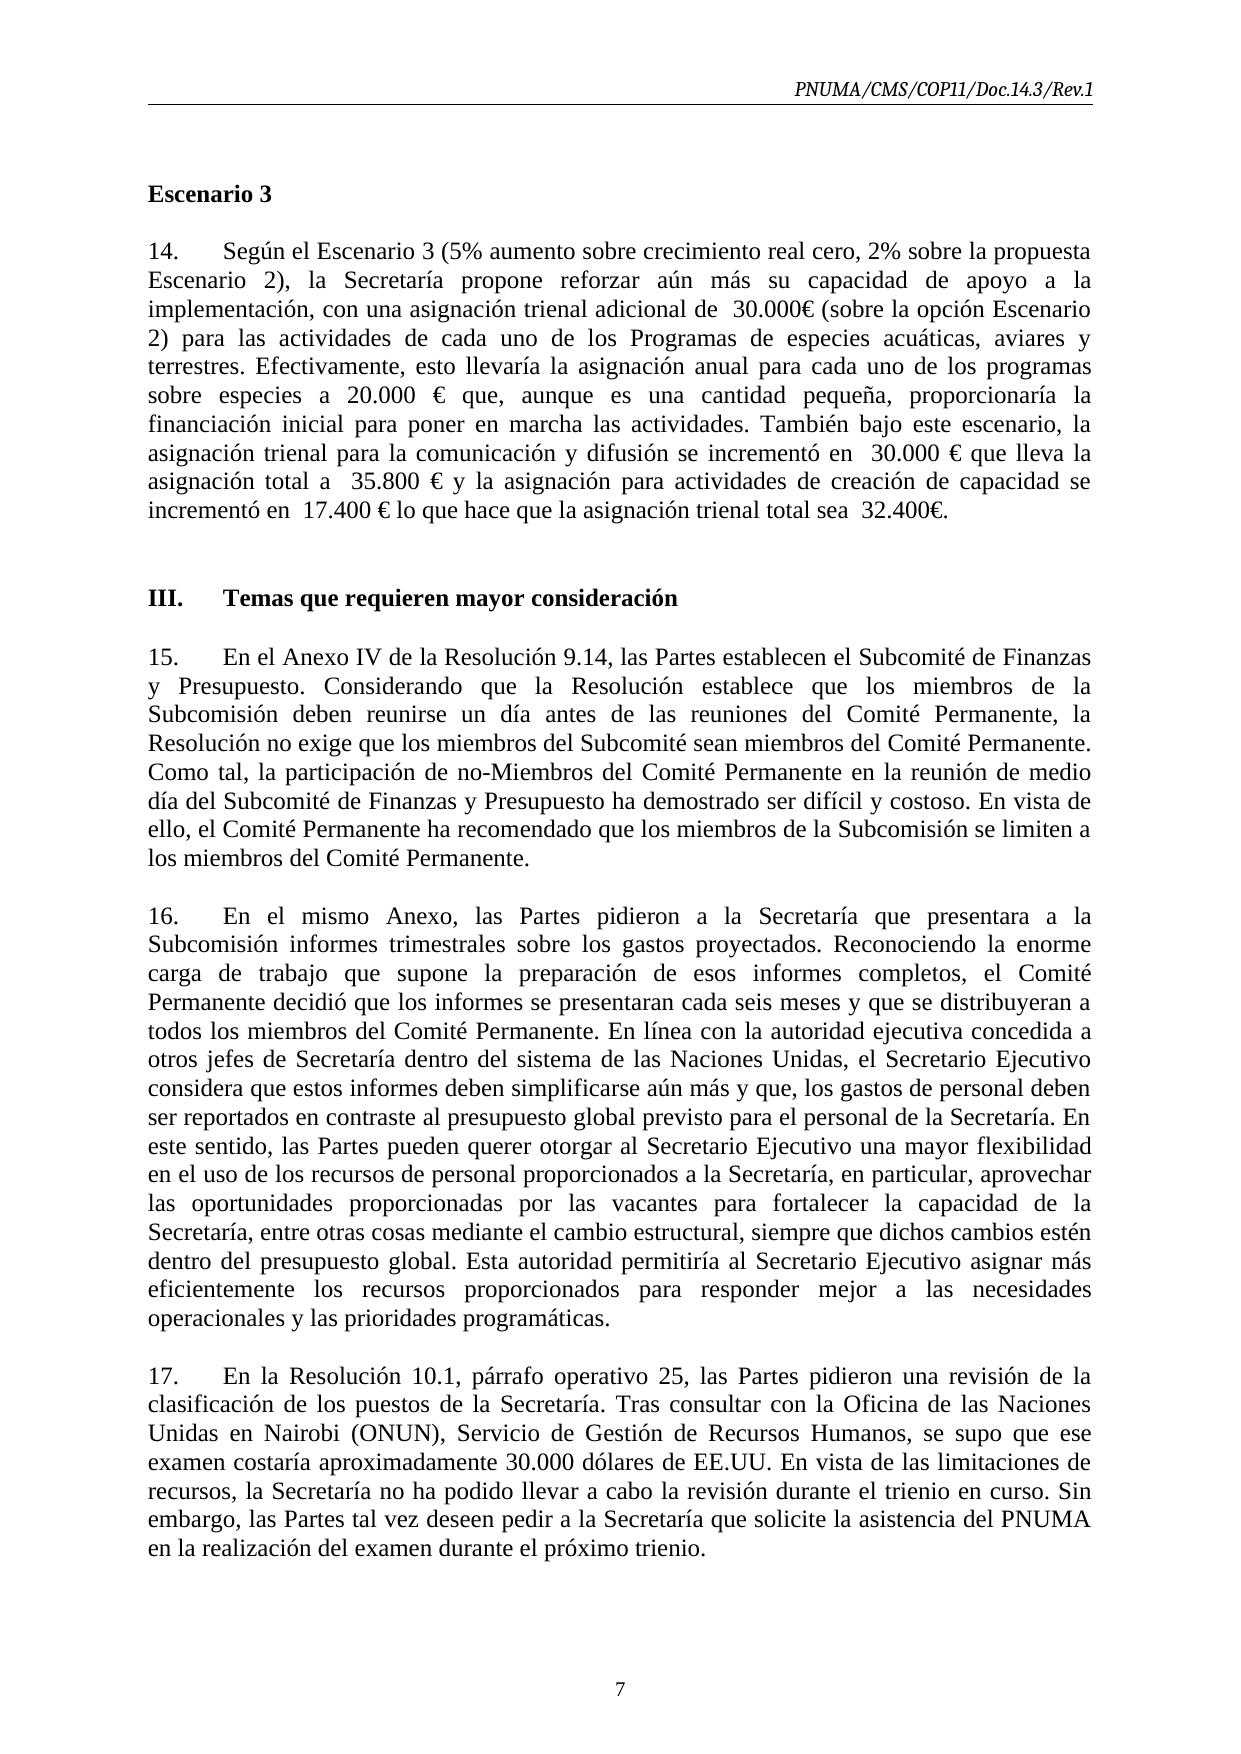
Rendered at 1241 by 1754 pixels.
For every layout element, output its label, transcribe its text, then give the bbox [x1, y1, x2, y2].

list En la Resolución 10.1, párrafo operativo 25, las Partes pidieron una revisión de la clasificación de los puestos de la Secretaría. Tras consultar con la Oficina de las Naciones Unidas en Nairobi (ONUN), Servicio de Gestión de Recursos Humanos, se supo que ese examen costaría aproximadamente 30.000 dólares de EE.UU. En vista de las limitaciones de recursos, la Secretaría no ha podido llevar a cabo la revisión durante el trienio en curso. Sin embargo, las Partes tal vez deseen pedir a la Secretaría que solicite la asistencia del PNUMA en la realización del examen durante el próximo trienio. [148, 1361, 1092, 1562]
subtitle III. Temas que requieren mayor consideración [148, 583, 1093, 612]
list En el mismo Anexo, las Partes pidieron a la Secretaría que presentara a la Subcomisión informes trimestrales sobre los gastos proyectados. Reconociendo la enorme carga de trabajo que supone la preparación de esos informes completos, el Comité Permanente decidió que los informes se presentaran cada seis meses y que se distribuyeran a todos los miembros del Comité Permanente. En línea con la autoridad ejecutiva concedida a otros jefes de Secretaría dentro del sistema de las Naciones Unidas, el Secretario Ejecutivo considera que estos informes deben simplificarse aún más y que, los gastos de personal deben ser reportados en contraste al presupuesto global previsto para el personal de la Secretaría. En este sentido, las Partes pueden querer otorgar al Secretario Ejecutivo una mayor flexibilidad en el uso de los recursos de personal proporcionados a la Secretaría, en particular, aprovechar las oportunidades proporcionadas por las vacantes para fortalecer la capacidad de la Secretaría, entre otras cosas mediante el cambio estructural, siempre que dichos cambios estén dentro del presupuesto global. Esta autoridad permitiría al Secretario Ejecutivo asignar más eficientemente los recursos proporcionados para responder mejor a las necesidades operacionales y las prioridades programáticas. [148, 901, 1092, 1332]
list En el Anexo IV de la Resolución 9.14, las Partes establecen el Subcomité de Finanzas y Presupuesto. Considerando que la Resolución establece que los miembros de la Subcomisión deben reunirse un día antes de las reuniones del Comité Permanente, la Resolución no exige que los miembros del Subcomité sean miembros del Comité Permanente. Como tal, la participación de no-Miembros del Comité Permanente en la reunión de medio día del Subcomité de Finanzas y Presupuesto ha demostrado ser difícil y costoso. En vista de ello, el Comité Permanente ha recomendado que los miembros de la Subcomisión se limiten a los miembros del Comité Permanente. [148, 642, 1092, 872]
subtitle Escenario 3 [148, 179, 1171, 208]
list Según el Escenario 3 (5% aumento sobre crecimiento real cero, 2% sobre la propuesta Escenario 2), la Secretaría propone reforzar aún más su capacidad de apoyo a la implementación, con una asignación trienal adicional de 30.000€ (sobre la opción Escenario 2) para las actividades de cada uno de los Programas de especies acuáticas, aviares y terrestres. Efectivamente, esto llevaría la asignación anual para cada uno de los programas sobre especies a 20.000 € que, aunque es una cantidad pequeña, proporcionaría la financiación inicial para poner en marcha las actividades. También bajo este escenario, la asignación trienal para la comunicación y difusión se incrementó en 30.000 € que lleva la asignación total a 35.800 € y la asignación para actividades de creación de capacidad se incrementó en 17.400 € lo que hace que la asignación trienal total sea 32.400€. [148, 236, 1092, 524]
